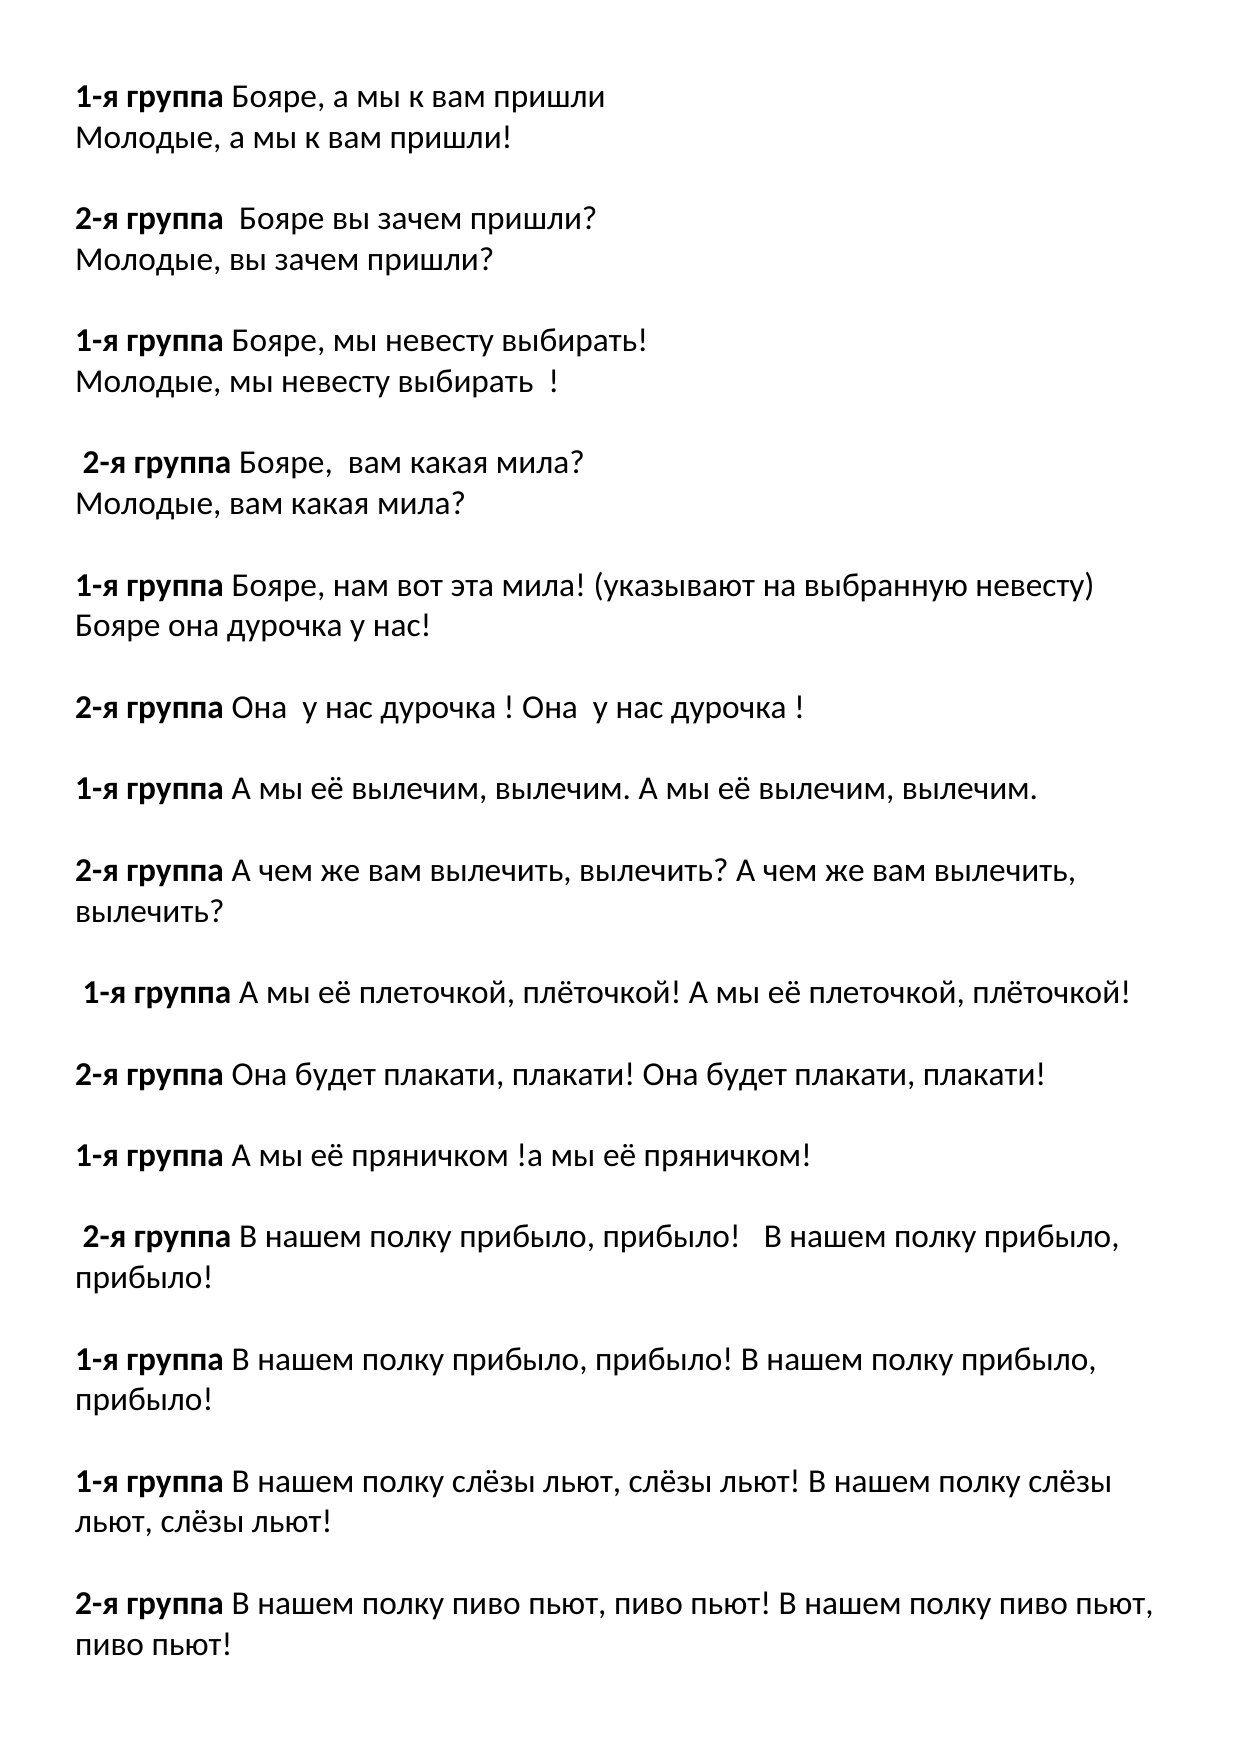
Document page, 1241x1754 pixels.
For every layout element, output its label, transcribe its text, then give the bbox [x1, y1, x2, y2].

text 1-я группа Бояре, а мы к вам пришли [75, 75, 1165, 116]
text 1-я группа В нашем полку слёзы льют, слёзы льют! В нашем полку слёзы льют, слёзы льют! [75, 1460, 1165, 1541]
text 1-я группа Бояре, нам вот эта мила! (указывают на выбранную невесту) [75, 564, 1165, 604]
text 1-я группа А мы её пряничком !а мы её пряничком! [75, 1134, 1165, 1175]
text 1-я группа А мы её плеточкой, плёточкой! А мы её плеточкой, плёточкой! [75, 971, 1165, 1012]
text 2-я группа В нашем полку прибыло, прибыло! В нашем полку прибыло, прибыло! [75, 1215, 1165, 1297]
text 1-я группа А мы её вылечим, вылечим. А мы её вылечим, вылечим. [75, 767, 1165, 808]
text 2-я группа Бояре вы зачем пришли? [75, 197, 1165, 238]
text 2-я группа Она у нас дурочка ! Она у нас дурочка ! [75, 686, 1165, 727]
text Молодые, вам какая мила? [75, 482, 1165, 523]
text Молодые, а мы к вам пришли! [75, 116, 1165, 156]
text 2-я группа В нашем полку пиво пьют, пиво пьют! В нашем полку пиво пьют, пиво пьют! [75, 1582, 1165, 1663]
text 2-я группа Она будет плакати, плакати! Она будет плакати, плакати! [75, 1052, 1165, 1093]
text 1-я группа В нашем полку прибыло, прибыло! В нашем полку прибыло, прибыло! [75, 1338, 1165, 1419]
text Бояре она дурочка у нас! [75, 604, 1165, 645]
text 2-я группа Бояре, вам какая мила? [75, 442, 1165, 482]
text Молодые, мы невесту выбирать ! [75, 360, 1165, 401]
text 2-я группа А чем же вам вылечить, вылечить? А чем же вам вылечить, вылечить? [75, 849, 1165, 930]
text Молодые, вы зачем пришли? [75, 238, 1165, 279]
text 1-я группа Бояре, мы невесту выбирать! [75, 319, 1165, 360]
